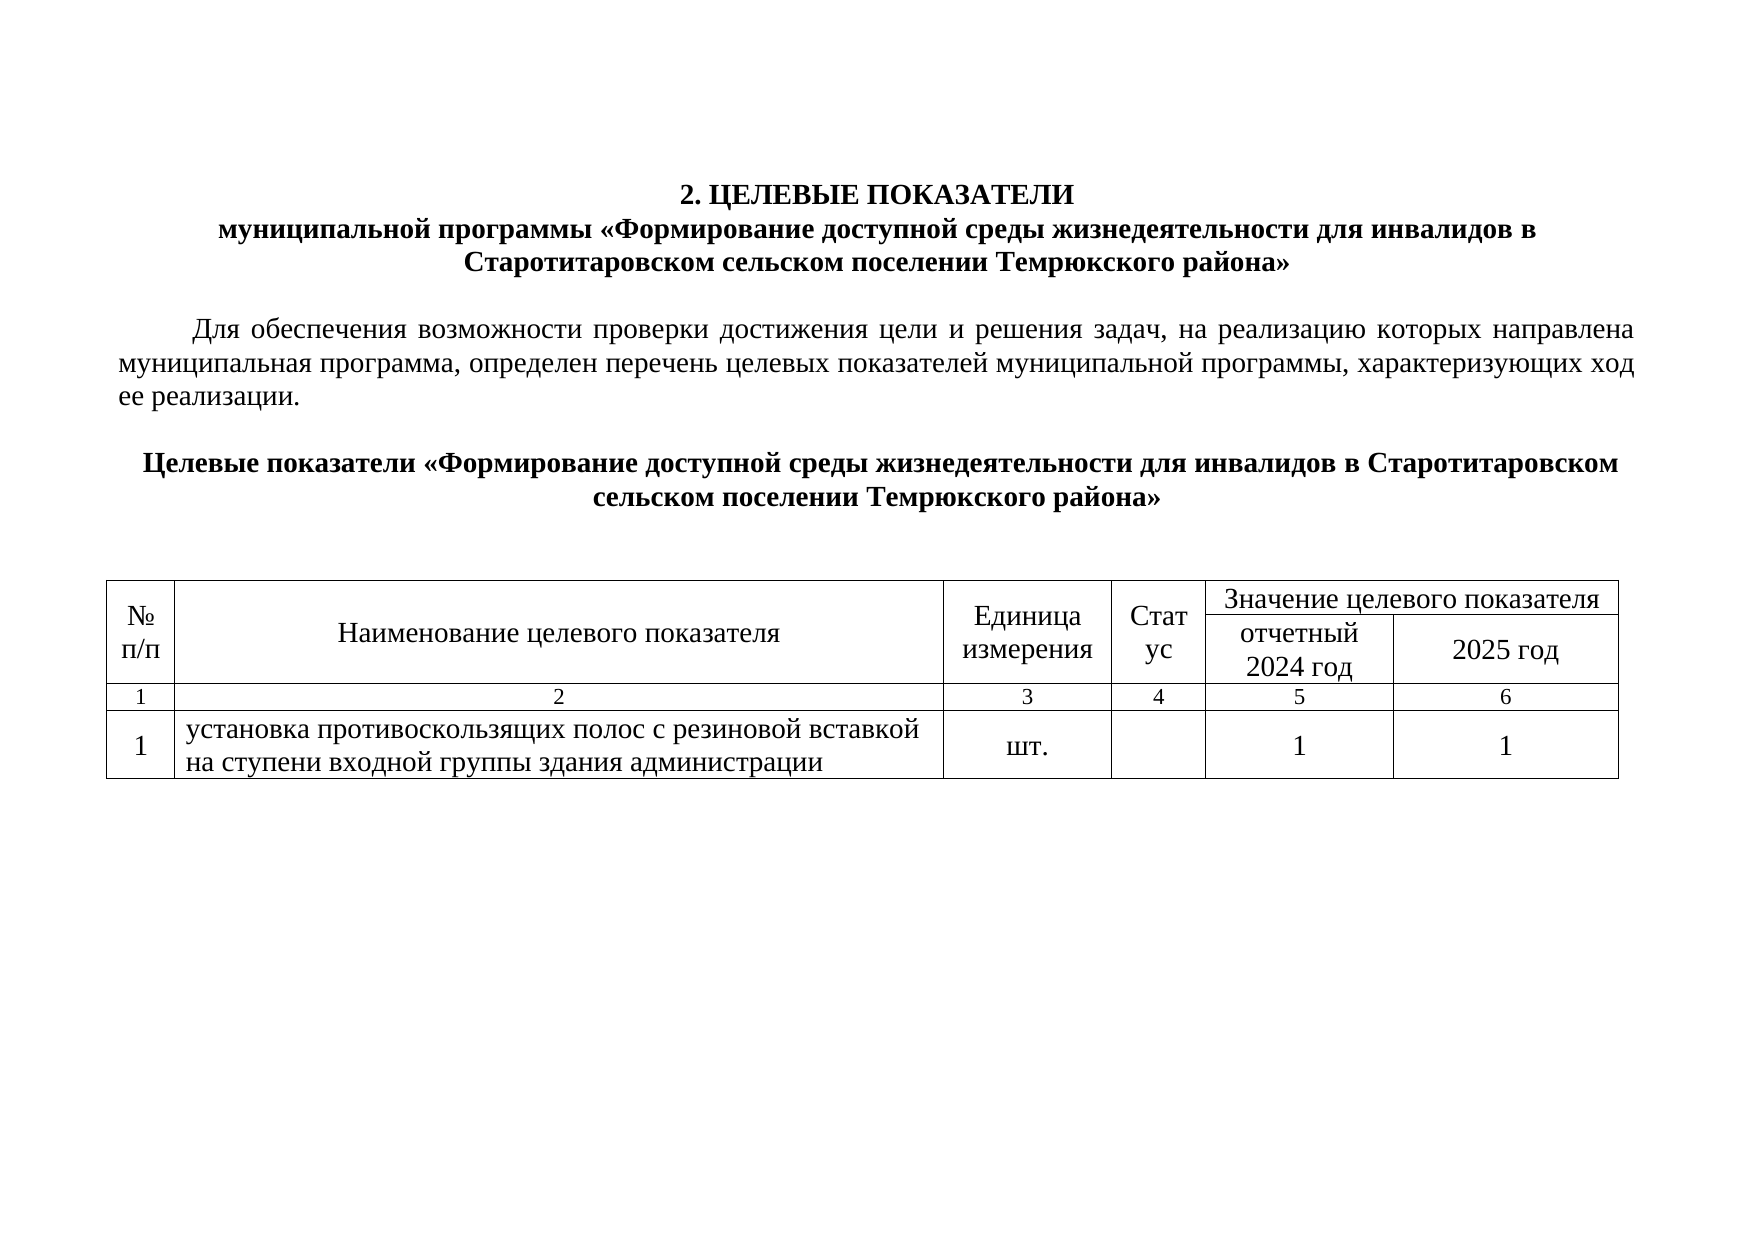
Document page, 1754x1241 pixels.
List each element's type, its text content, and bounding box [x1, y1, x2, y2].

table_cell 1 [107, 711, 174, 778]
table_header Статус [1112, 581, 1205, 682]
table_cell установка противоскользящих полос с резиновой вставкой на ступени входной группы здания администрации [175, 711, 943, 778]
table_header № п/п [107, 581, 174, 682]
table_cell шт. [944, 711, 1111, 778]
table_cell 3 [944, 684, 1111, 710]
table_cell 2 [175, 684, 943, 710]
text Для обеспечения возможности проверки достижения цели и решения задач, на реализацию которых направлена муниципальная программа, определен перечень целевых показателей муниципальной программы, характеризующих ход ее реализации. [118, 311, 1636, 412]
table_cell 4 [1112, 684, 1205, 710]
table_header Наименование целевого показателя [175, 581, 943, 682]
table_cell 5 [1206, 684, 1393, 710]
table_cell 6 [1394, 684, 1618, 710]
table_cell [1112, 711, 1205, 778]
table_header Единица измерения [944, 581, 1111, 682]
table_header Значение целевого показателя [1206, 581, 1618, 614]
text 2. ЦЕЛЕВЫЕ ПОКАЗАТЕЛИ [118, 177, 1636, 211]
text Целевые показатели «Формирование доступной среды жизнедеятельности для инвалидов в Старотитаровском сельском поселении Темрюкского района» [118, 446, 1636, 513]
table_cell отчетный 2024 год [1206, 615, 1393, 682]
table_cell 2025 год [1394, 615, 1618, 682]
table_cell 1 [107, 684, 174, 710]
table_cell 1 [1394, 711, 1618, 778]
text муниципальной программы «Формирование доступной среды жизнедеятельности для инвалидов в Старотитаровском сельском поселении Темрюкского района» [118, 211, 1636, 278]
table_cell 1 [1206, 711, 1393, 778]
